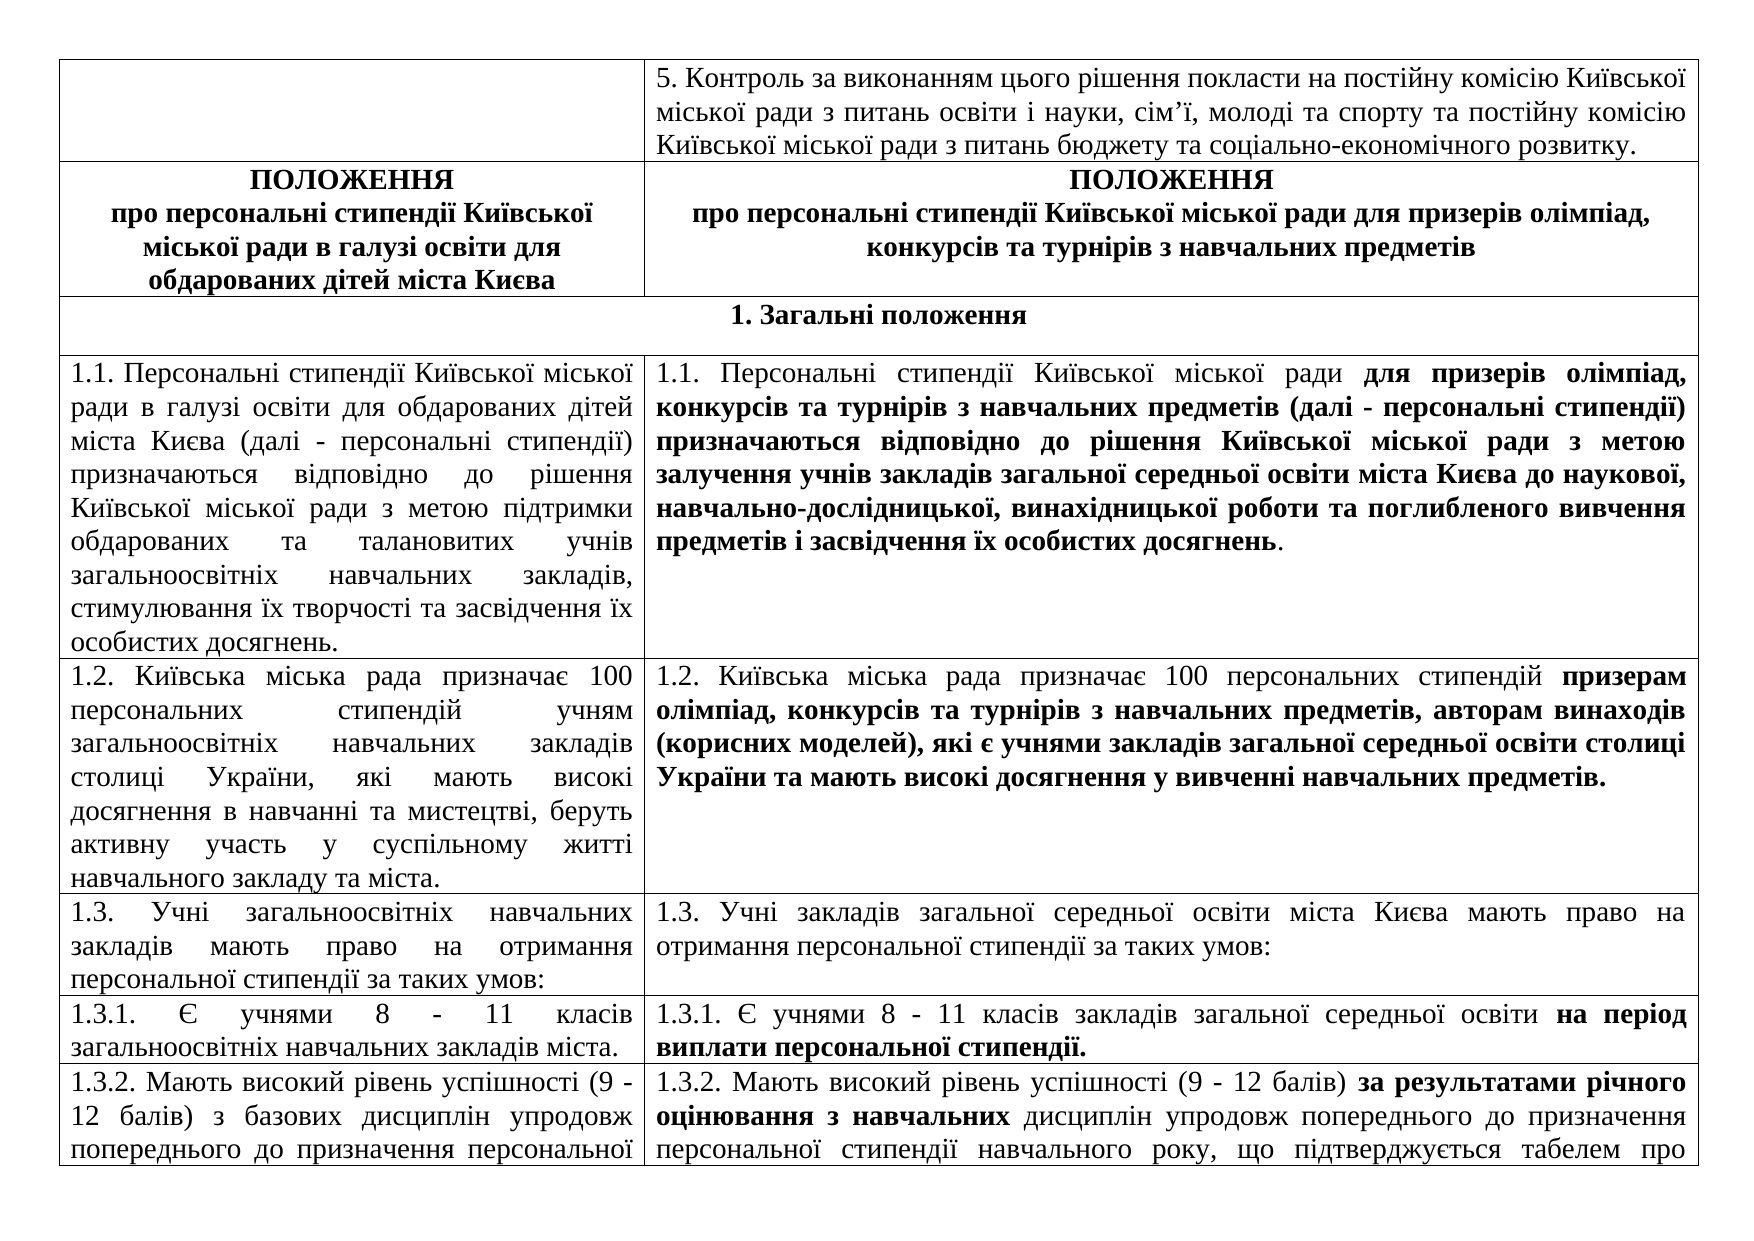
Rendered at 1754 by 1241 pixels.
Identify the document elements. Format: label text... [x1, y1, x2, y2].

table_cell ПОЛОЖЕННЯ про персональні стипендії Київської міської ради для призерів олімпіад, конкурсів та турнірів з навчальних предметів [645, 162, 1698, 296]
table_cell 1.3.1. Є учнями 8 - 11 класів закладів загальної середньої освіти на період виплати персональної стипендії. [645, 996, 1698, 1063]
table_cell 1.1. Персональні стипендії Київської міської ради в галузі освіти для обдарованих дітей міста Києва (далі - персональні стипендії) призначаються відповідно до рішення Київської міської ради з метою підтримки обдарованих та талановитих учнів загальноосвітніх навчальних закладів, стимулювання їх творчості та засвідчення їх особистих досягнень. [60, 356, 644, 657]
table_cell 1.3. Учні загальноосвітніх навчальних закладів мають право на отримання персональної стипендії за таких умов: [60, 894, 644, 995]
table_cell [60, 60, 644, 161]
table_cell 1.2. Київська міська рада призначає 100 персональних стипендій учням загальноосвітніх навчальних закладів столиці України, які мають високі досягнення в навчанні та мистецтві, беруть активну участь у суспільному житті навчального закладу та міста. [60, 659, 644, 893]
table_cell 1.1. Персональні стипендії Київської міської ради для призерів олімпіад, конкурсів та турнірів з навчальних предметів (далі - персональні стипендії) призначаються відповідно до рішення Київської міської ради з метою залучення учнів закладів загальної середньої освіти міста Києва до наукової, навчально-дослідницької, винахідницької роботи та поглибленого вивчення предметів і засвідчення їх особистих досягнень. [645, 356, 1698, 657]
table_cell 1.3. Учні закладів загальної середньої освіти міста Києва мають право на отримання персональної стипендії за таких умов: [645, 894, 1698, 995]
table_cell 1.3.1. Є учнями 8 - 11 класів загальноосвітніх навчальних закладів міста. [60, 996, 644, 1063]
table_cell ПОЛОЖЕННЯ про персональні стипендії Київської міської ради в галузі освіти для обдарованих дітей міста Києва [60, 162, 644, 296]
table_cell 1. Загальні положення [60, 297, 1698, 354]
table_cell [60, 1064, 644, 1165]
table_cell 5. Контроль за виконанням цього рішення покласти на постійну комісію Київської міської ради з питань освіти і науки, сім’ї, молоді та спорту та постійну комісію Київської міської ради з питань бюджету та соціально-економічного розвитку. [645, 60, 1698, 161]
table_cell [645, 1064, 1698, 1165]
table_cell 1.2. Київська міська рада призначає 100 персональних стипендій призерам олімпіад, конкурсів та турнірів з навчальних предметів, авторам винаходів (корисних моделей), які є учнями закладів загальної середньої освіти столиці України та мають високі досягнення у вивченні навчальних предметів. [645, 659, 1698, 893]
